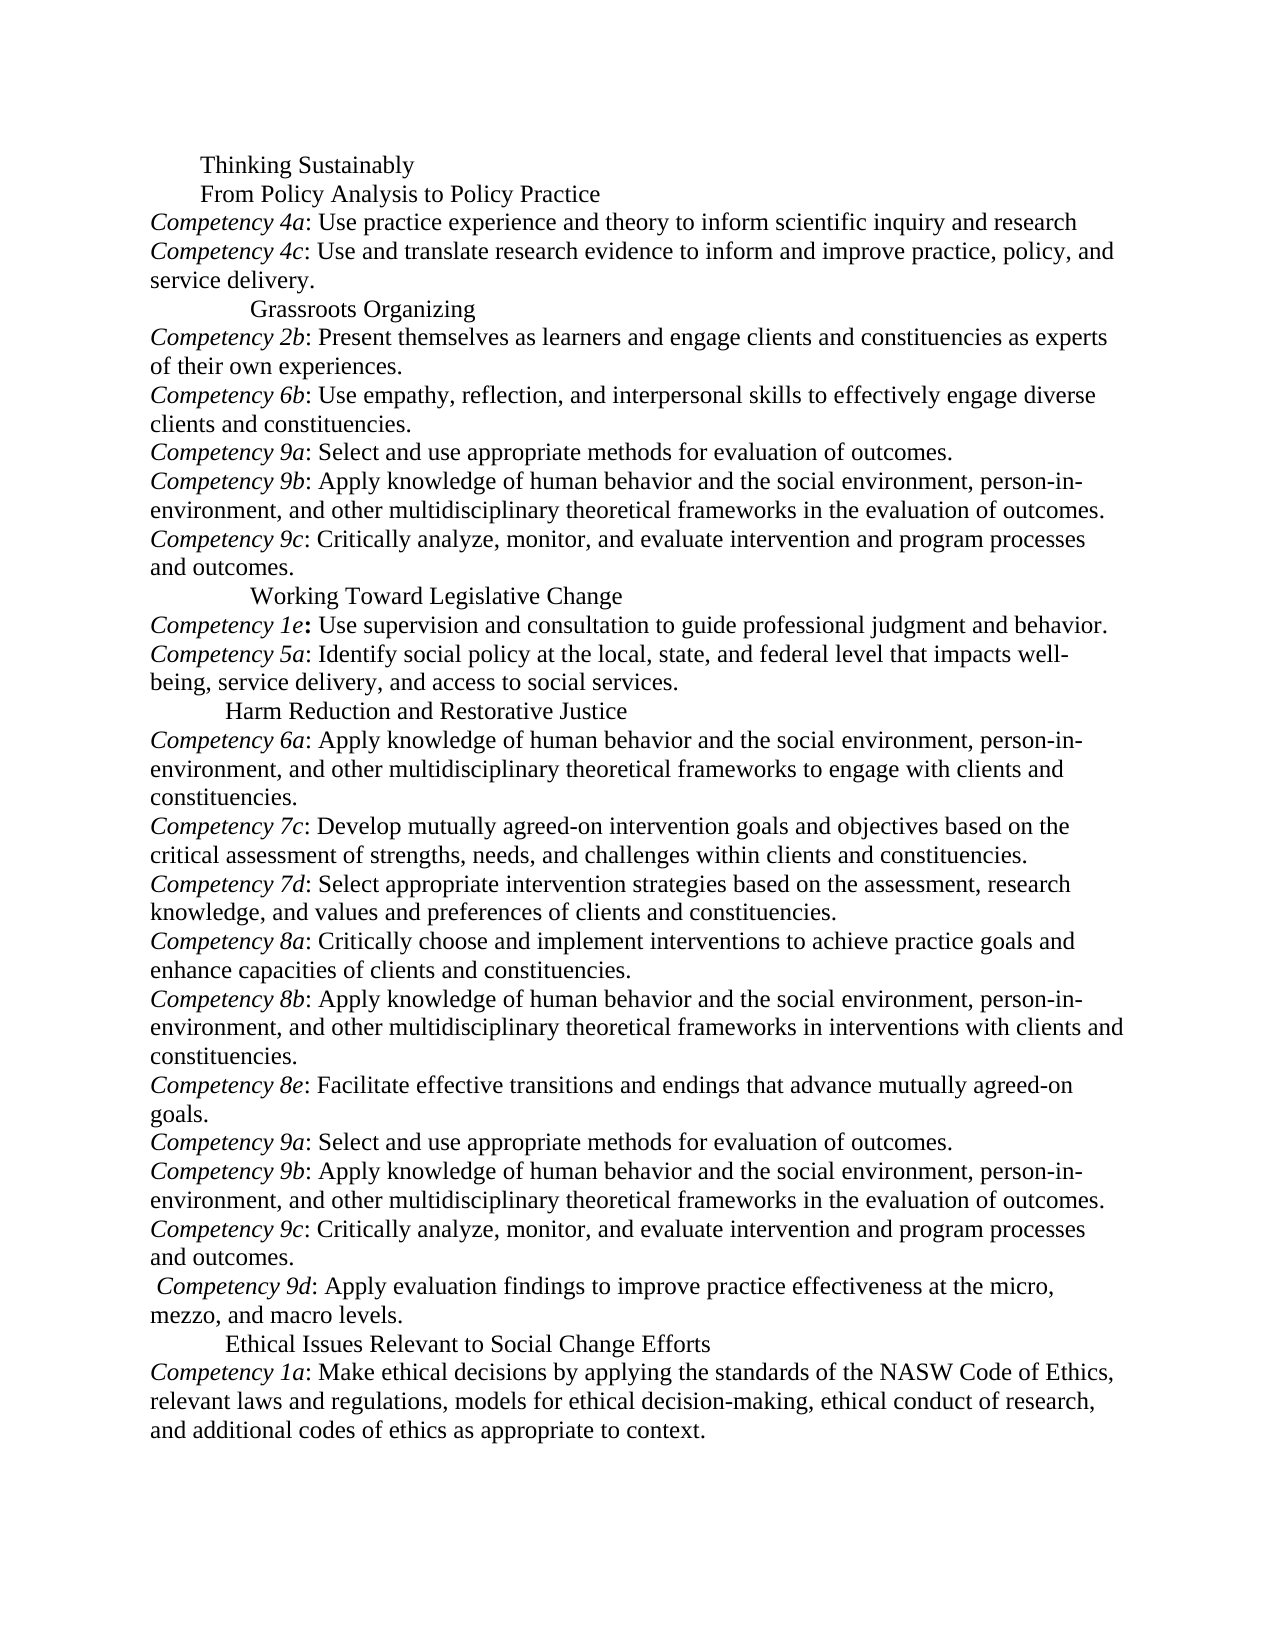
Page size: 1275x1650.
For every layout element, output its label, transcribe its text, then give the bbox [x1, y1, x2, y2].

text From Policy Analysis to Policy Practice [200, 179, 1125, 207]
text Competency 9c: Critically analyze, monitor, and evaluate intervention and program processes and outcomes. [150, 1214, 1125, 1271]
text Competency 8a: Critically choose and implement interventions to achieve practice goals and enhance capacities of clients and constituencies. [150, 926, 1125, 984]
text Competency 8b: Apply knowledge of human behavior and the social environment, person-in-environment, and other multidisciplinary theoretical frameworks in interventions with clients and constituencies. [150, 984, 1125, 1070]
text Competency 9c: Critically analyze, monitor, and evaluate intervention and program processes and outcomes. [150, 524, 1125, 581]
text Competency 9d: Apply evaluation findings to improve practice effectiveness at the micro, mezzo, and macro levels. [150, 1271, 1125, 1329]
text Thinking Sustainably [200, 150, 1125, 179]
text Competency 4c: Use and translate research evidence to inform and improve practice, policy, and service delivery. [150, 236, 1125, 294]
text Competency 4a: Use practice experience and theory to inform scientific inquiry and research [125, 207, 1125, 236]
text Competency 9a: Select and use appropriate methods for evaluation of outcomes. [150, 1127, 1125, 1156]
text Competency 7c: Develop mutually agreed-on intervention goals and objectives based on the critical assessment of strengths, needs, and challenges within clients and constituencies. [150, 811, 1125, 869]
text Grassroots Organizing [250, 294, 1125, 322]
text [150, 1357, 1125, 1444]
text Competency 6a: Apply knowledge of human behavior and the social environment, person-in-environment, and other multidisciplinary theoretical frameworks to engage with clients and constituencies. [150, 725, 1125, 811]
text Harm Reduction and Restorative Justice [150, 696, 1125, 725]
text Ethical Issues Relevant to Social Change Efforts [200, 1329, 1125, 1357]
text Competency 8e: Facilitate effective transitions and endings that advance mutually agreed-on goals. [150, 1070, 1125, 1127]
text Competency 1e: Use supervision and consultation to guide professional judgment and behavior. [150, 610, 1125, 639]
text Competency 9a: Select and use appropriate methods for evaluation of outcomes. [150, 437, 1125, 466]
text Competency 7d: Select appropriate intervention strategies based on the assessment, research knowledge, and values and preferences of clients and constituencies. [150, 869, 1125, 926]
text Working Toward Legislative Change [250, 581, 1125, 610]
text Competency 6b: Use empathy, reflection, and interpersonal skills to effectively engage diverse clients and constituencies. [150, 380, 1125, 437]
text Competency 2b: Present themselves as learners and engage clients and constituencies as experts of their own experiences. [150, 322, 1125, 380]
text Competency 5a: Identify social policy at the local, state, and federal level that impacts well-being, service delivery, and access to social services. [150, 639, 1125, 696]
